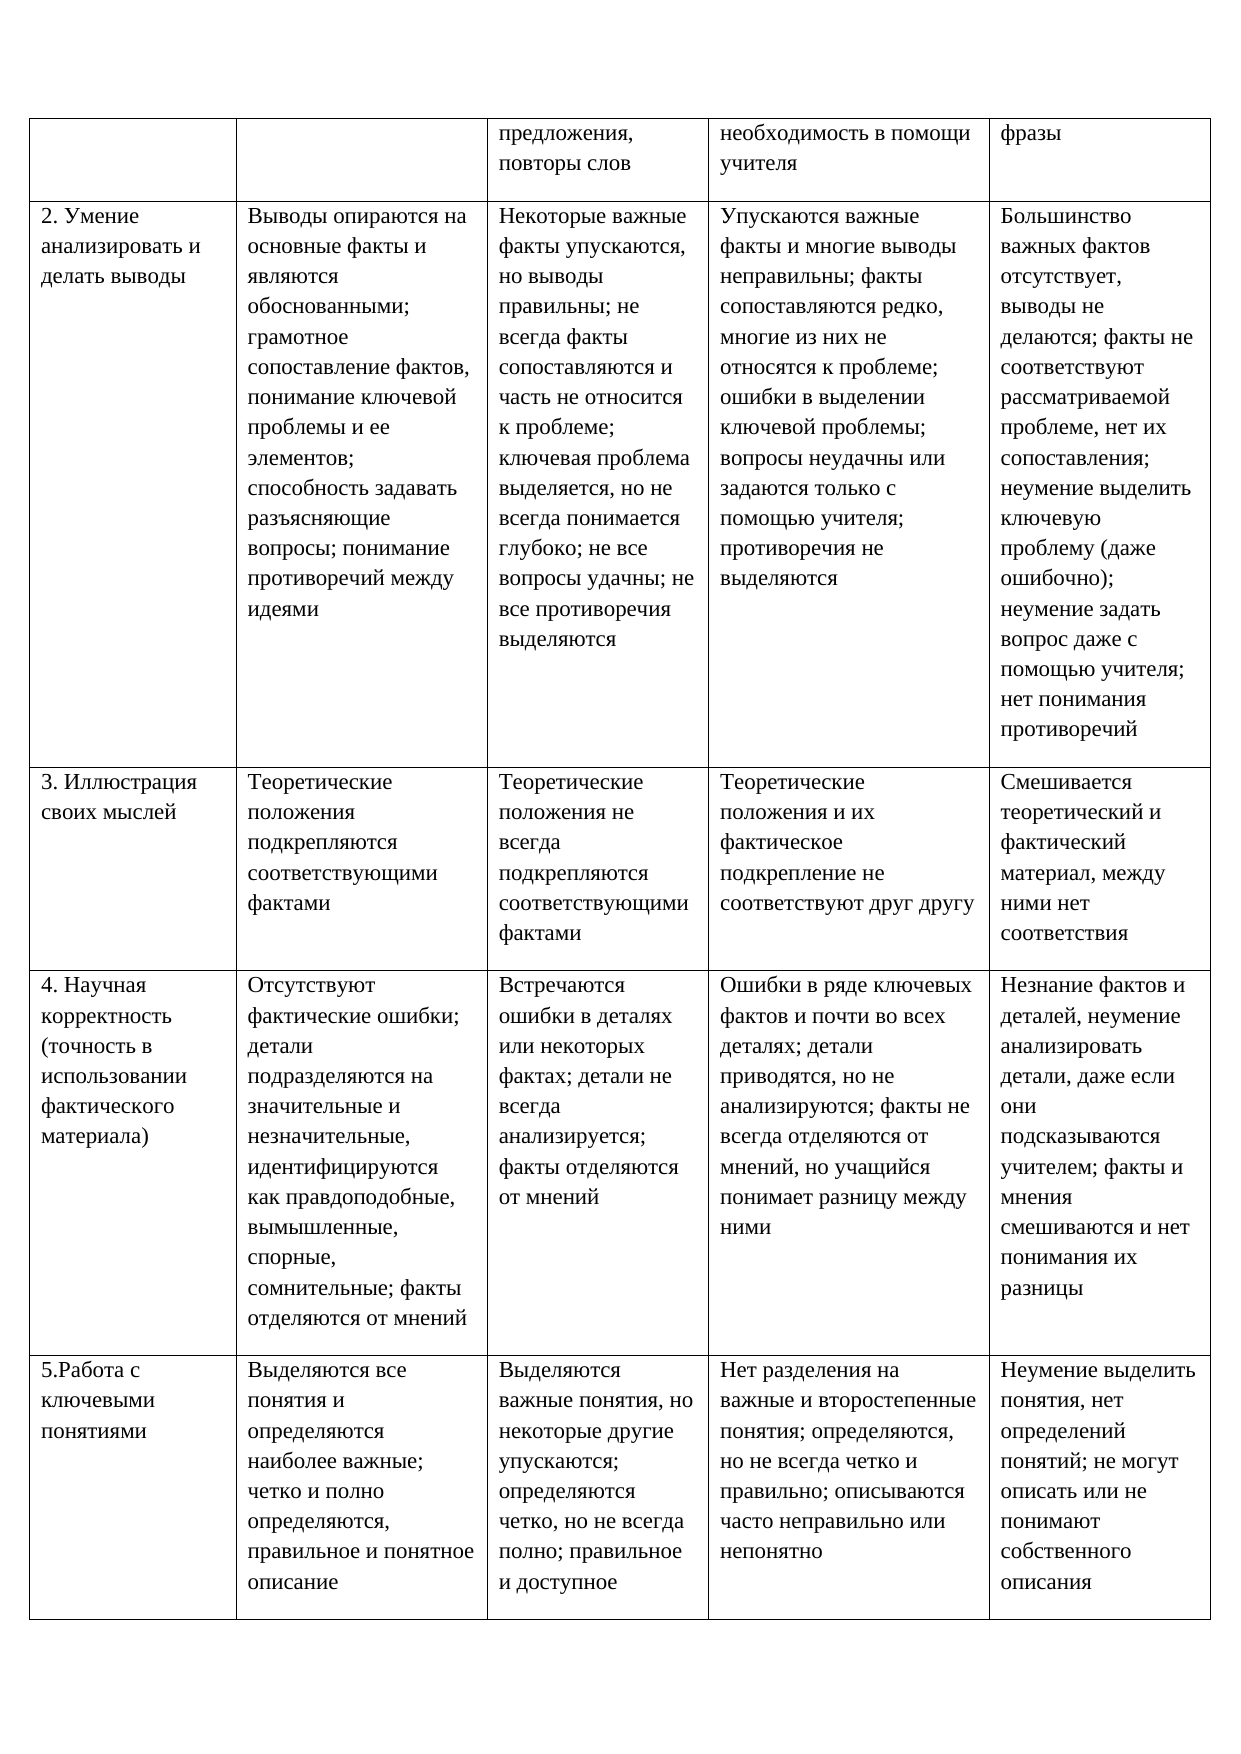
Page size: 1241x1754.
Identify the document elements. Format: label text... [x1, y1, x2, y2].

table_cell Упускаются важные факты и многие выводы неправильны; факты сопоставляются редко, многие из них не относятся к проблеме; ошибки в выделении ключевой проблемы; вопросы неудачны или задаются только с помощью учителя; противоречия не выделяются [709, 202, 989, 767]
table_cell Большинство важных фактов отсутствует, выводы не делаются; факты не соответствуют рассматриваемой проблеме, нет их сопоставления; неумение выделить ключевую проблему (даже ошибочно); неумение задать вопрос даже с помощью учителя; нет понимания противоречий [990, 202, 1210, 767]
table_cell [237, 1356, 487, 1619]
table_cell Смешивается теоретический и фактический материал, между ними нет соответствия [990, 768, 1210, 970]
table_cell 2. Умение анализировать и делать выводы [30, 202, 236, 767]
table_cell Отсутствуют фактические ошибки; детали подразделяются на значительные и незначительные, идентифицируются как правдоподобные, вымышленные, спорные, сомнительные; факты отделяются от мнений [237, 971, 487, 1355]
table_cell Выводы опираются на основные факты и являются обоснованными; грамотное сопоставление фактов, понимание ключевой проблемы и ее элементов; способность задавать разъясняющие вопросы; понимание противоречий между идеями [237, 202, 487, 767]
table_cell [488, 1356, 708, 1619]
table_cell Теоретические положения не всегда подкрепляются соответствующими фактами [488, 768, 708, 970]
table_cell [237, 119, 487, 201]
table_cell Встречаются ошибки в деталях или некоторых фактах; детали не всегда анализируется; факты отделяются от мнений [488, 971, 708, 1355]
table_cell Незнание фактов и деталей, неумение анализировать детали, даже если они подсказываются учителем; факты и мнения смешиваются и нет понимания их разницы [990, 971, 1210, 1355]
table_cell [30, 119, 236, 201]
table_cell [990, 119, 1210, 201]
table_cell Теоретические положения и их фактическое подкрепление не соответствуют друг другу [709, 768, 989, 970]
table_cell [709, 1356, 989, 1619]
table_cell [709, 119, 989, 201]
table_cell 3. Иллюстрация своих мыслей [30, 768, 236, 970]
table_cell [30, 1356, 236, 1619]
table_cell Некоторые важные факты упускаются, но выводы правильны; не всегда факты сопоставляются и часть не относится к проблеме; ключевая проблема выделяется, но не всегда понимается глубоко; не все вопросы удачны; не все противоречия выделяются [488, 202, 708, 767]
table_cell Теоретические положения подкрепляются соответствующими фактами [237, 768, 487, 970]
table_cell 4. Научная корректность (точность в использовании фактического материала) [30, 971, 236, 1355]
table_cell Ошибки в ряде ключевых фактов и почти во всех деталях; детали приводятся, но не анализируются; факты не всегда отделяются от мнений, но учащийся понимает разницу между ними [709, 971, 989, 1355]
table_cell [990, 1356, 1210, 1619]
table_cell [488, 119, 708, 201]
